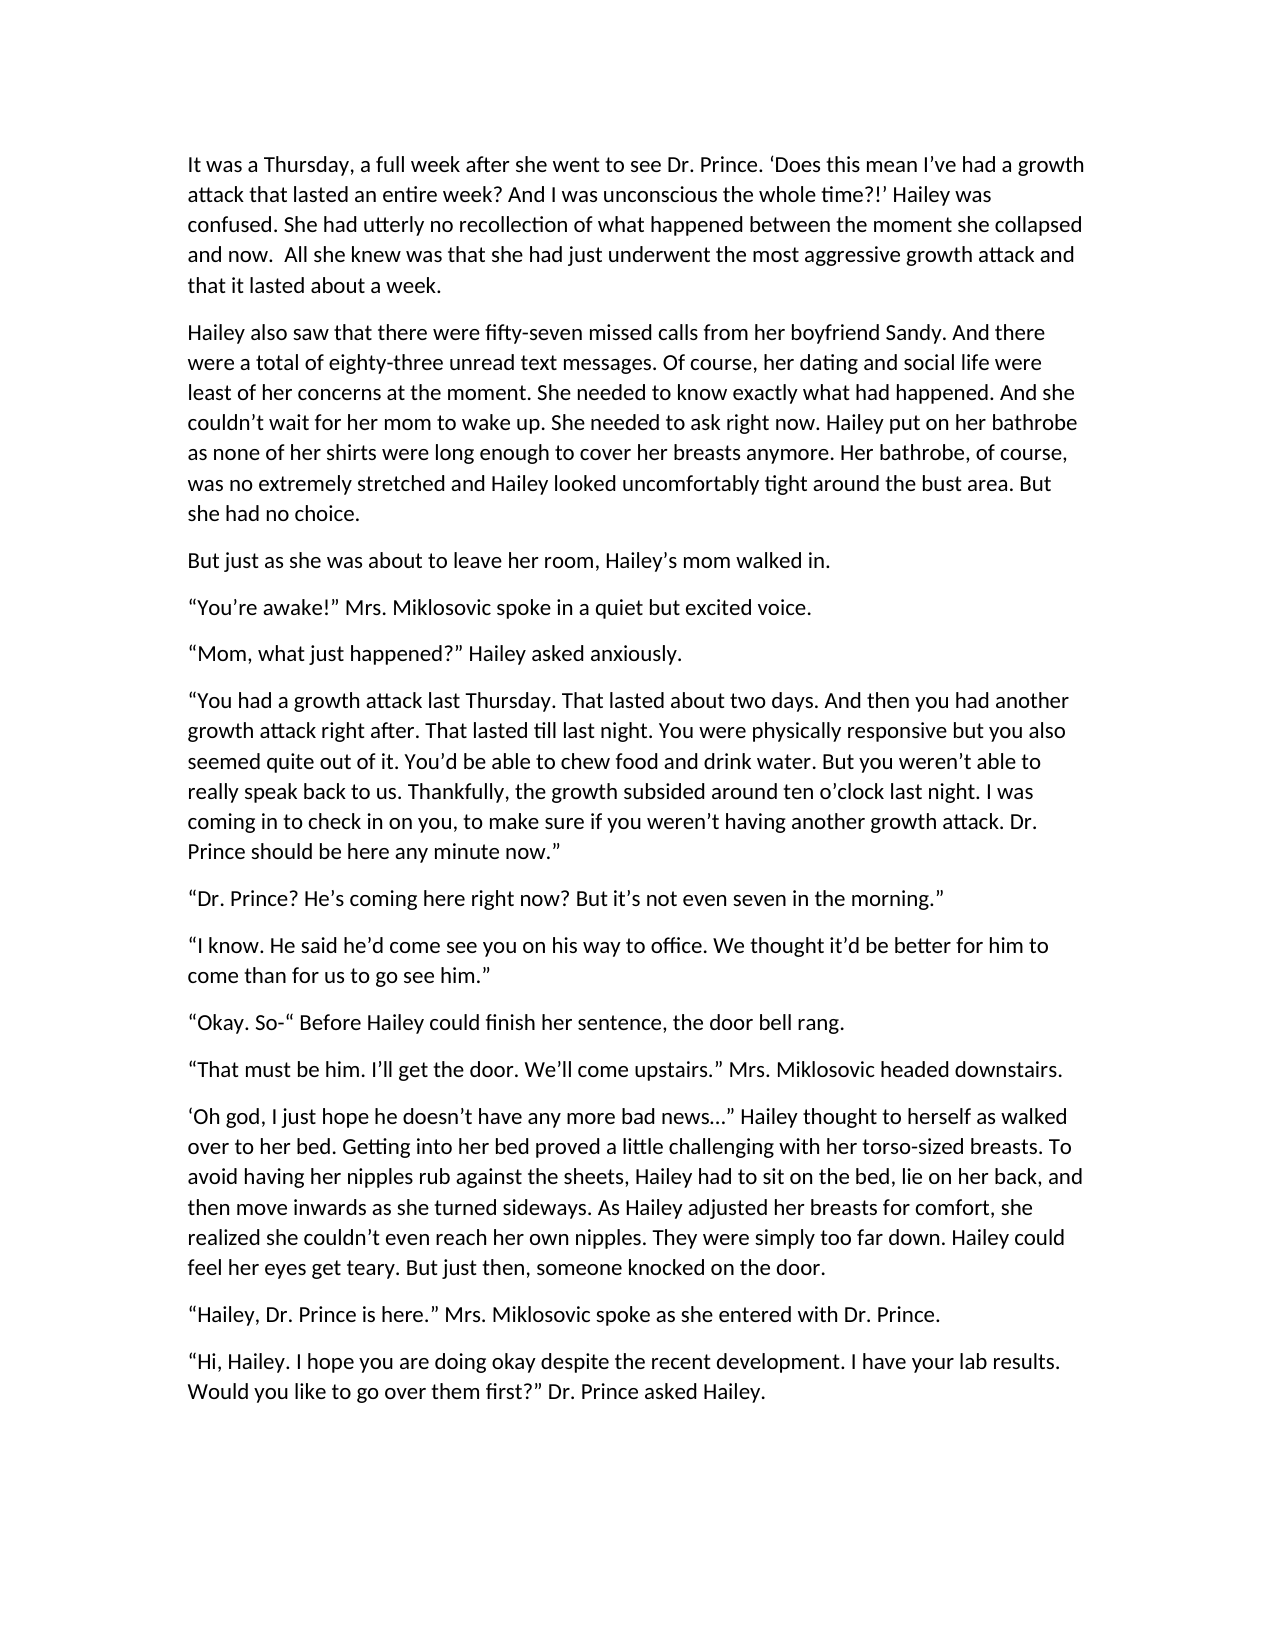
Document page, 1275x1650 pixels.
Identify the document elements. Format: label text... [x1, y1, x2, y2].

text “You had a growth attack last Thursday. That lasted about two days. And then you had another growth attack right after. That lasted till last night. You were physically responsive but you also seemed quite out of it. You’d be able to chew food and drink water. But you weren’t able to really speak back to us. Thankfully, the growth subsided around ten o’clock last night. I was coming in to check in on you, to make sure if you weren’t having another growth attack. Dr. Prince should be here any minute now.” [187, 686, 1087, 866]
text “Mom, what just happened?” Hailey asked anxiously. [187, 639, 1087, 668]
text Hailey also saw that there were fifty-seven missed calls from her boyfriend Sandy. And there were a total of eighty-three unread text messages. Of course, her dating and social life were least of her concerns at the moment. She needed to know exactly what had happened. And she couldn’t wait for her mom to wake up. She needed to ask right now. Hailey put on her bathrobe as none of her shirts were long enough to cover her breasts anymore. Her bathrobe, of course, was no extremely stretched and Hailey looked uncomfortably tight around the bust area. But she had no choice. [187, 318, 1087, 527]
text It was a Thursday, a full week after she went to see Dr. Prince. ‘Does this mean I’ve had a growth attack that lasted an entire week? And I was unconscious the whole time?!’ Hailey was confused. She had utterly no recollection of what happened between the moment she collapsed and now. All she knew was that she had just underwent the most aggressive growth attack and that it lasted about a week. [187, 150, 1087, 299]
text “Okay. So-“ Before Hailey could finish her sentence, the door bell rang. [187, 1008, 1087, 1036]
text “Dr. Prince? He’s coming here right now? But it’s not even seven in the morning.” [187, 884, 1087, 912]
text ‘Oh god, I just hope he doesn’t have any more bad news…” Hailey thought to herself as walked over to her bed. Getting into her bed proved a little challenging with her torso-sized breasts. To avoid having her nipples rub against the sheets, Hailey had to sit on the bed, lie on her back, and then move inwards as she turned sideways. As Hailey adjusted her breasts for comfort, she realized she couldn’t even reach her own nipples. They were simply too far down. Hailey could feel her eyes get teary. But just then, someone knocked on the door. [187, 1102, 1087, 1281]
text But just as she was about to leave her room, Hailey’s mom walked in. [187, 546, 1087, 574]
text “Hailey, Dr. Prince is here.” Mrs. Miklosovic spoke as she entered with Dr. Prince. [187, 1300, 1087, 1328]
text “That must be him. I’ll get the door. We’ll come upstairs.” Mrs. Miklosovic headed downstairs. [187, 1055, 1087, 1083]
text “I know. He said he’d come see you on his way to office. We thought it’d be better for him to come than for us to go see him.” [187, 931, 1087, 989]
text “You’re awake!” Mrs. Miklosovic spoke in a quiet but excited voice. [187, 593, 1087, 621]
text “Hi, Hailey. I hope you are doing okay despite the recent development. I have your lab results. Would you like to go over them first?” Dr. Prince asked Hailey. [187, 1347, 1087, 1405]
